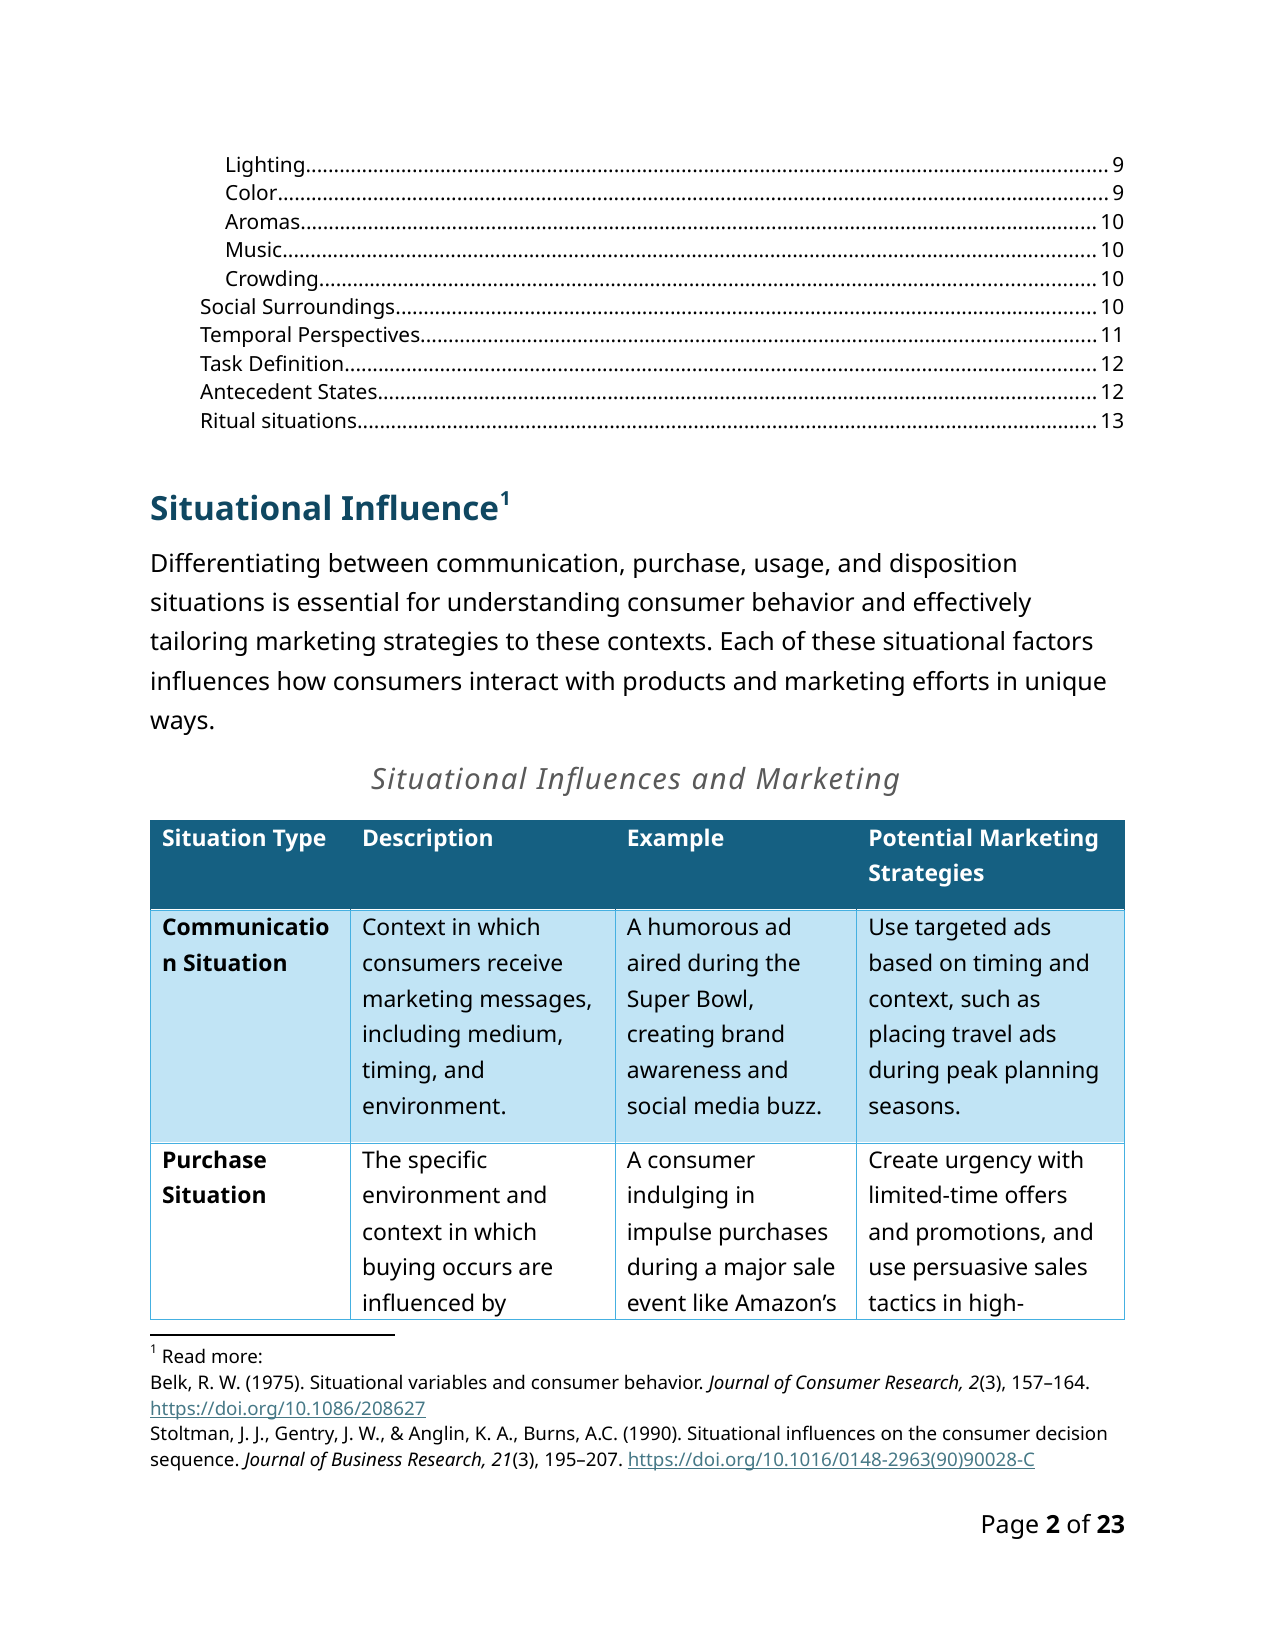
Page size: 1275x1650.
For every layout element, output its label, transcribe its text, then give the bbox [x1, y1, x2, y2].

table_header Description [351, 821, 615, 909]
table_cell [616, 1144, 856, 1318]
table_cell Purchase Situation [151, 1144, 350, 1318]
table_cell A humorous ad aired during the Super Bowl, creating brand awareness and social media buzz. [616, 911, 856, 1142]
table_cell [857, 1144, 1124, 1318]
subtitle Situational Influence [150, 485, 1125, 531]
table_header Example [616, 821, 856, 909]
table_cell Context in which consumers receive marketing messages, including medium, timing, and environment. [351, 911, 615, 1142]
table_cell Communication Situation [151, 911, 350, 1142]
table_header Potential Marketing Strategies [857, 821, 1124, 909]
subtitle Situational Influences and Marketing [150, 758, 1125, 798]
text Differentiating between communication, purchase, usage, and disposition situations is essential for understanding consumer behavior and effectively tailoring marketing strategies to these contexts. Each of these situational factors influences how consumers interact with products and marketing efforts in unique ways. [150, 546, 1125, 736]
table_cell Use targeted ads based on timing and context, such as placing travel ads during peak planning seasons. [857, 911, 1124, 1142]
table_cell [351, 1144, 615, 1318]
table_header Situation Type [151, 821, 350, 909]
